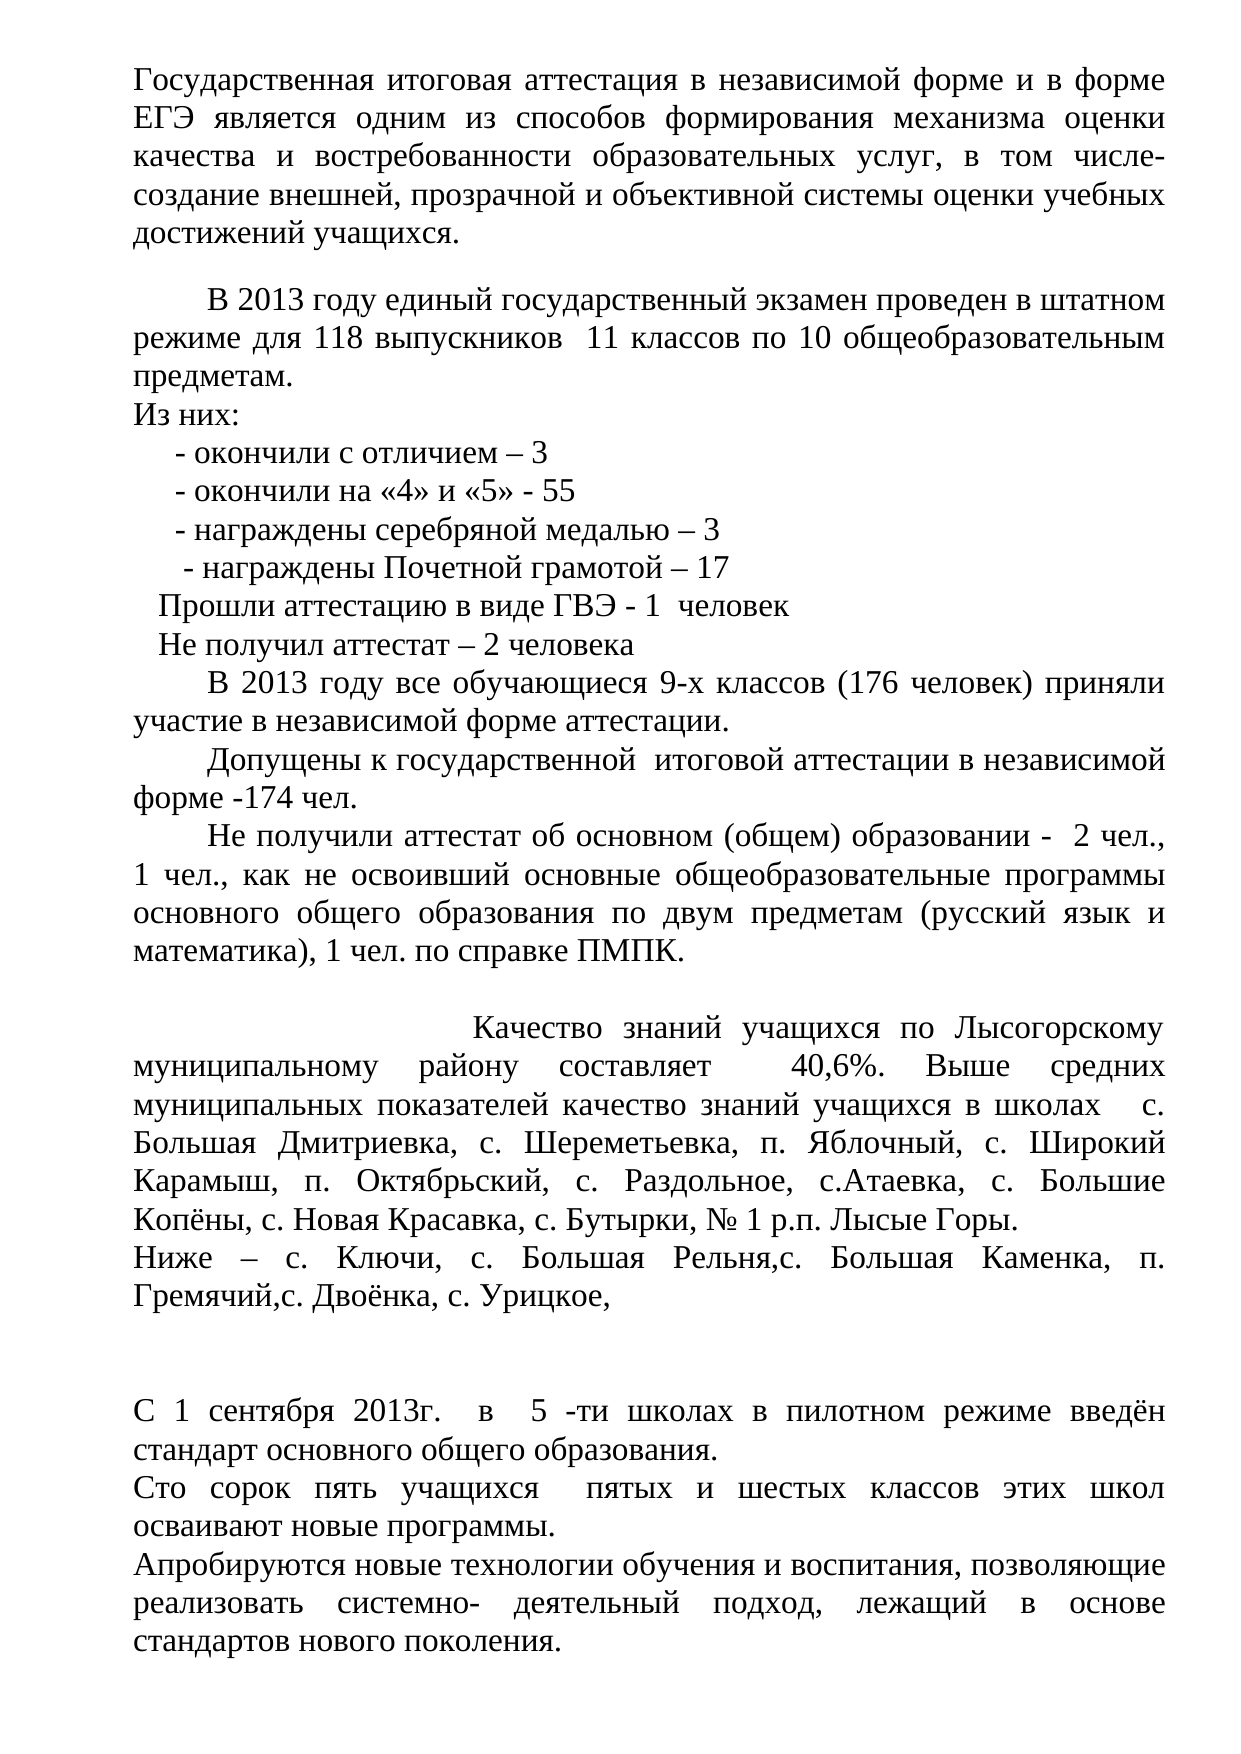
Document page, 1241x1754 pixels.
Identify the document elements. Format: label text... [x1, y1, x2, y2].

text В 2013 году единый государственный экзамен проведен в штатном режиме для 118 выпускников 11 классов по 10 общеобразовательным предметам. [133, 279, 1167, 394]
text Не получили аттестат об основном (общем) образовании - 2 чел., 1 чел., как не освоивший основные общеобразовательные программы основного общего образования по двум предметам (русский язык и математика), 1 чел. по справке ПМПК. [133, 815, 1167, 969]
text Сто сорок пять учащихся пятых и шестых классов этих школ осваивают новые программы. [133, 1467, 1167, 1544]
text Качество знаний учащихся по Лысогорскому муниципальному району составляет 40,6%. Выше средних муниципальных показателей качество знаний учащихся в школах с. Большая Дмитриевка, с. Шереметьевка, п. Яблочный, с. Широкий Карамыш, п. Октябрьский, с. Раздольное, с.Атаевка, с. Большие Копёны, с. Новая Красавка, с. Бутырки, № 1 р.п. Лысые Горы. [133, 1007, 1167, 1237]
text - окончили с отличием – 3 [133, 432, 1167, 470]
text Ниже – с. Ключи, с. Большая Рельня,с. Большая Каменка, п. Гремячий,с. Двоёнка, с. Урицкое, [133, 1237, 1167, 1314]
text Государственная итоговая аттестация в независимой форме и в форме ЕГЭ является одним из способов формирования механизма оценки качества и востребованности образовательных услуг, в том числе- создание внешней, прозрачной и объективной системы оценки учебных достижений учащихся. [133, 59, 1167, 251]
text Не получил аттестат – 2 человека [133, 624, 1167, 662]
text Апробируются новые технологии обучения и воспитания, позволяющие реализовать системно- деятельный подход, лежащий в основе стандартов нового поколения. [133, 1544, 1167, 1659]
text Из них: [133, 394, 1167, 432]
text В 2013 году все обучающиеся 9-х классов (176 человек) приняли участие в независимой форме аттестации. [133, 662, 1167, 739]
text Допущены к государственной итоговой аттестации в независимой форме -174 чел. [133, 739, 1167, 815]
text С 1 сентября 2013г. в 5 -ти школах в пилотном режиме введён стандарт основного общего образования. [133, 1390, 1167, 1467]
text - награждены Почетной грамотой – 17 [133, 547, 1167, 585]
text - награждены серебряной медалью – 3 [133, 509, 1167, 547]
text - окончили на «4» и «5» - 55 [133, 470, 1167, 509]
text Прошли аттестацию в виде ГВЭ - 1 человек [133, 585, 1167, 624]
